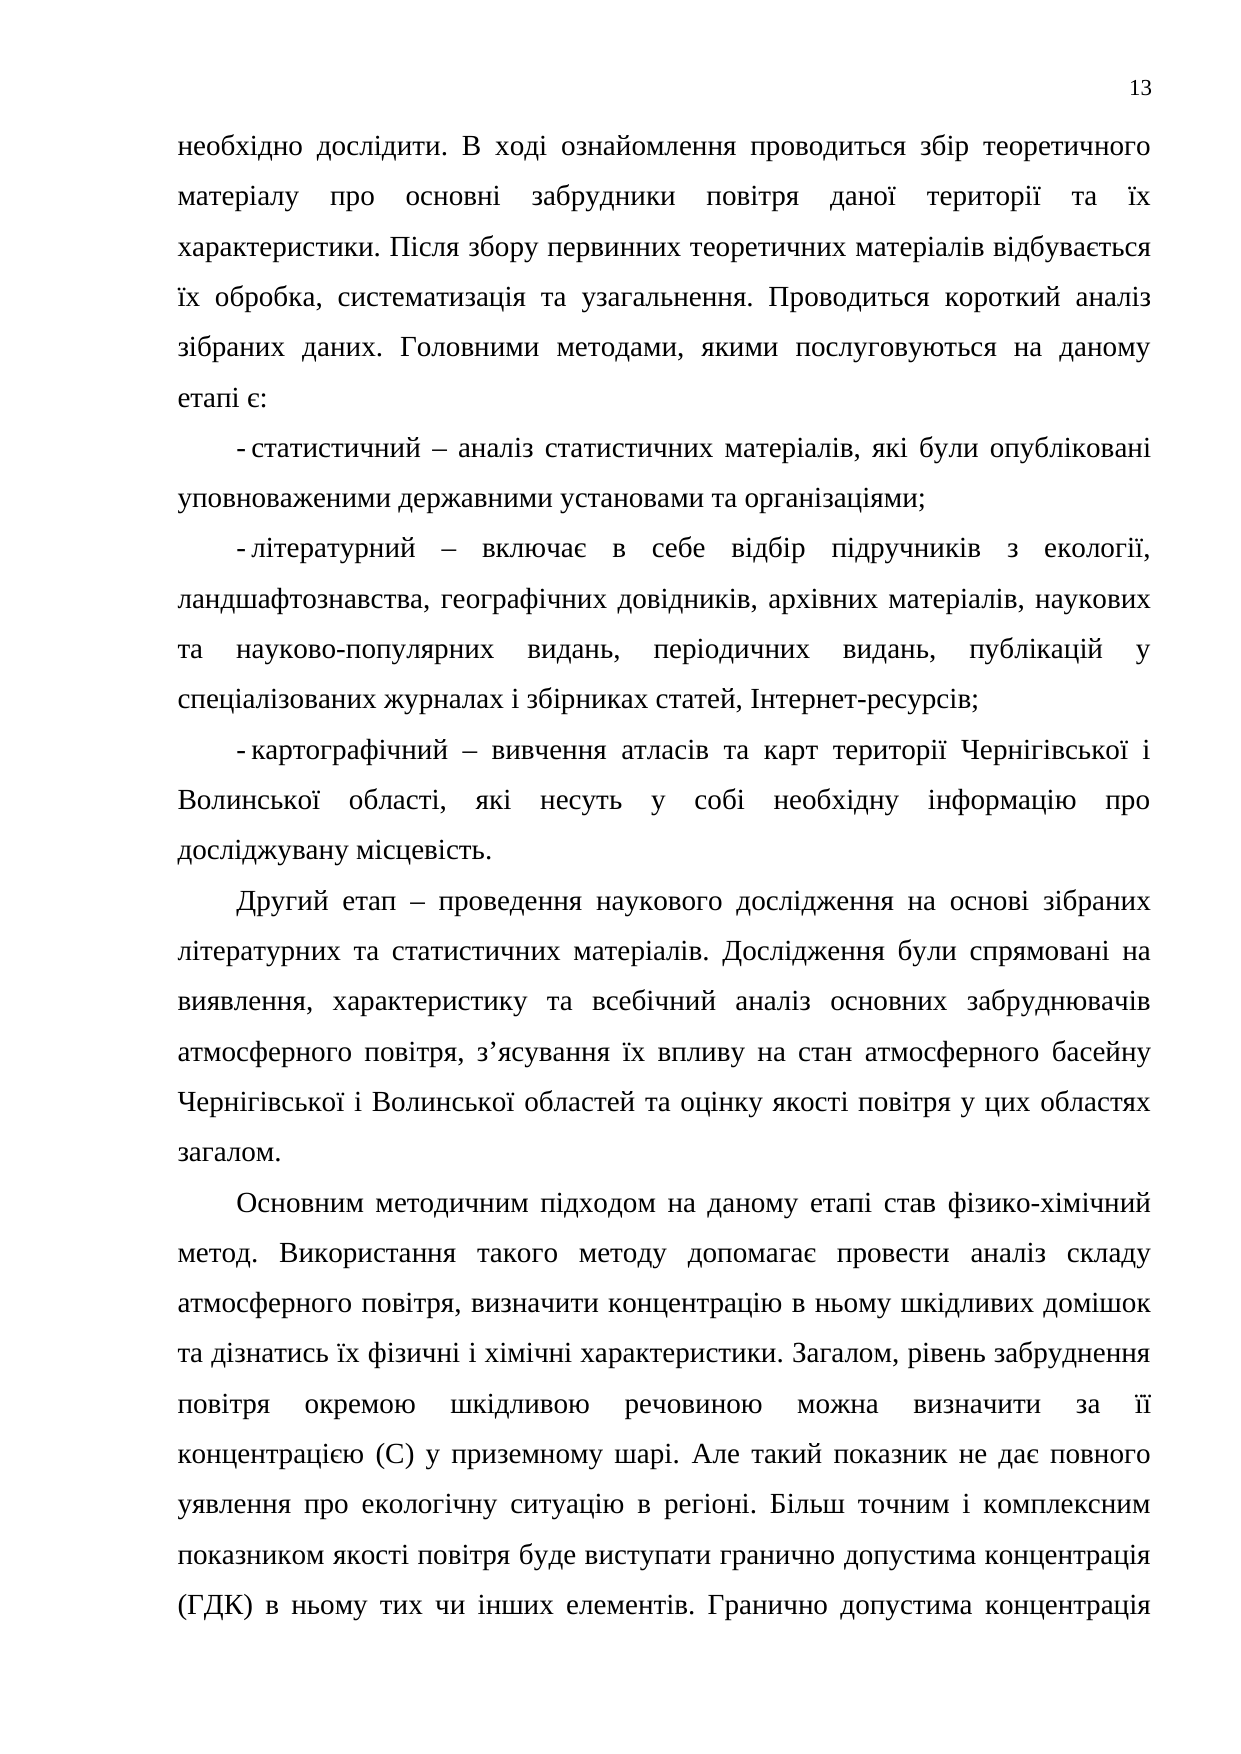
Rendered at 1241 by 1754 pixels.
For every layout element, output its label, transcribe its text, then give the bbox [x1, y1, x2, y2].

list картографічний – вивчення атласів та карт території Чернігівської і Волинської області, які несуть у собі необхідну інформацію про досліджувану місцевість. [177, 732, 1152, 866]
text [177, 128, 1152, 413]
list статистичний – аналіз статистичних матеріалів, які були опубліковані уповноваженими державними установами та організаціями; [177, 430, 1152, 514]
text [177, 1185, 1152, 1621]
list літературний – включає в себе відбір підручників з екології, ландшафтознавства, географічних довідників, архівних матеріалів, наукових та науково-популярних видань, періодичних видань, публікацій у спеціалізованих журналах і збірниках статей, Інтернет-ресурсів; [177, 531, 1152, 715]
text Другий етап – проведення наукового дослідження на основі зібраних літературних та статистичних матеріалів. Дослідження були спрямовані на виявлення, характеристику та всебічний аналіз основних забруднювачів атмосферного повітря, з’ясування їх впливу на стан атмосферного басейну Чернігівської і Волинської областей та оцінку якості повітря у цих областях загалом. [177, 883, 1152, 1168]
